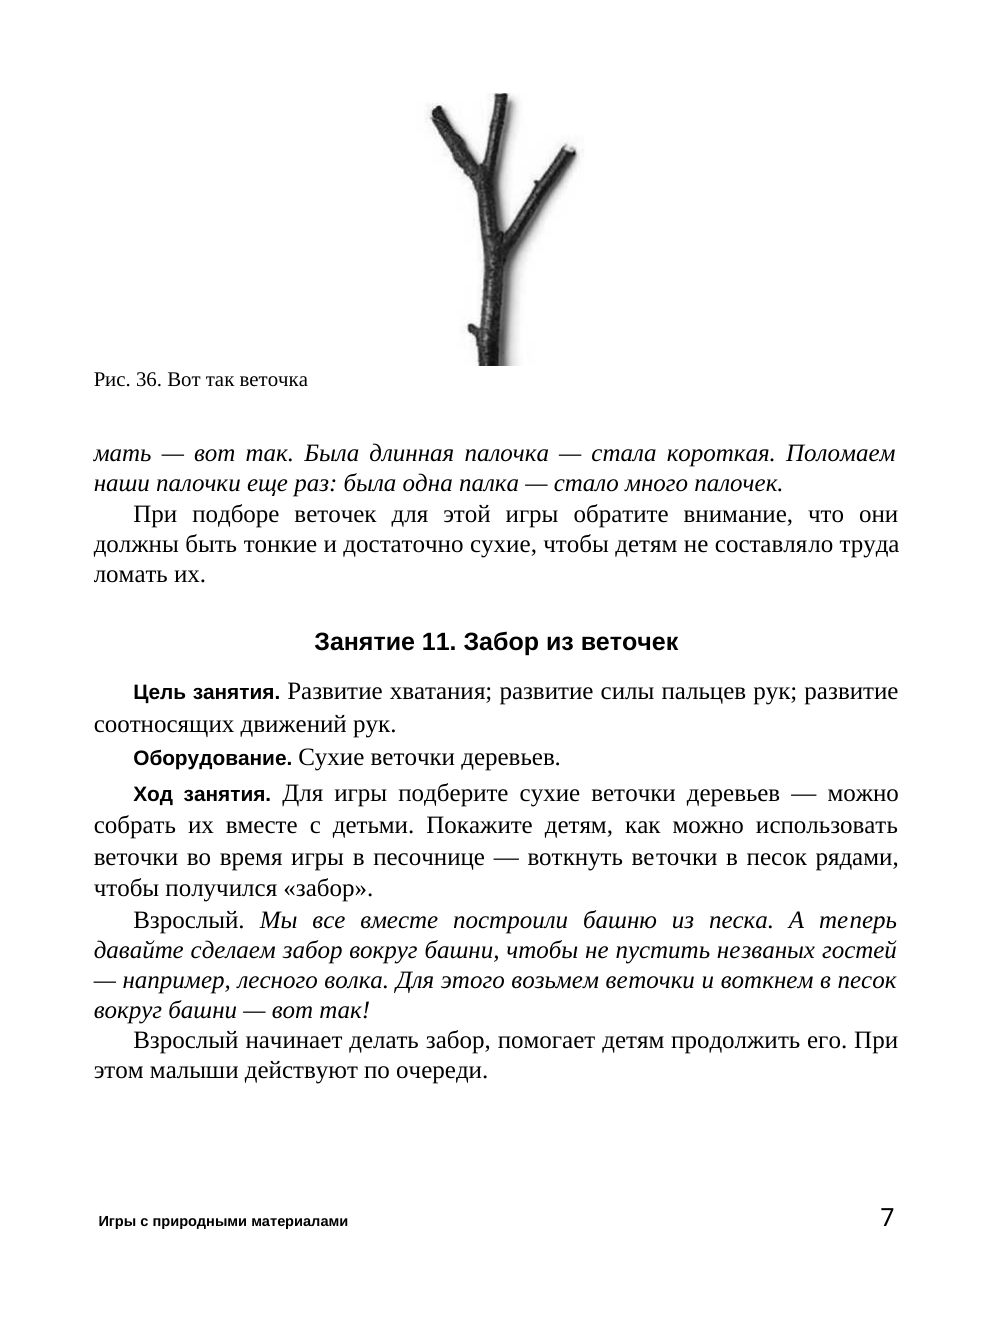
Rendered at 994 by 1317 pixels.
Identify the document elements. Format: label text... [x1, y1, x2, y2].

text мать — вот так. Была длинная палочка — стала короткая. Поломаем наши палочки еще раз: была одна палка — стало много палочек. [93, 438, 899, 497]
text Взрослый начинает делать забор, помогает детям продолжить его. При этом малыши действуют по очереди. [93, 1025, 899, 1084]
text Ход занятия. Для игры подберите сухие веточки деревьев — можно собрать их вместе с детьми. Покажите детям, как можно использовать веточки во время игры в песочнице — воткнуть веточки в песок рядами, чтобы получился «забор». [93, 778, 899, 902]
text Занятие 11. Забор из веточек [93, 626, 899, 655]
text Оборудование. Сухие веточки деревьев. [93, 742, 899, 771]
text Рис. 36. Вот так веточка [93, 366, 899, 391]
picture [408, 93, 585, 367]
text При подборе веточек для этой игры обратите внимание, что они должны быть тонкие и достаточно сухие, чтобы детям не составляло труда ломать их. [93, 499, 899, 588]
text Цель занятия. Развитие хватания; развитие силы пальцев рук; развитие соотносящих движений рук. [93, 676, 899, 738]
text Взрослый. Мы все вместе построили башню из песка. А теперь давайте сделаем забор вокруг башни, чтобы не пустить незваных гостей — например, лесного волка. Для этого возьмем веточки и воткнем в песок вокруг башни — вот так! [93, 905, 899, 1024]
